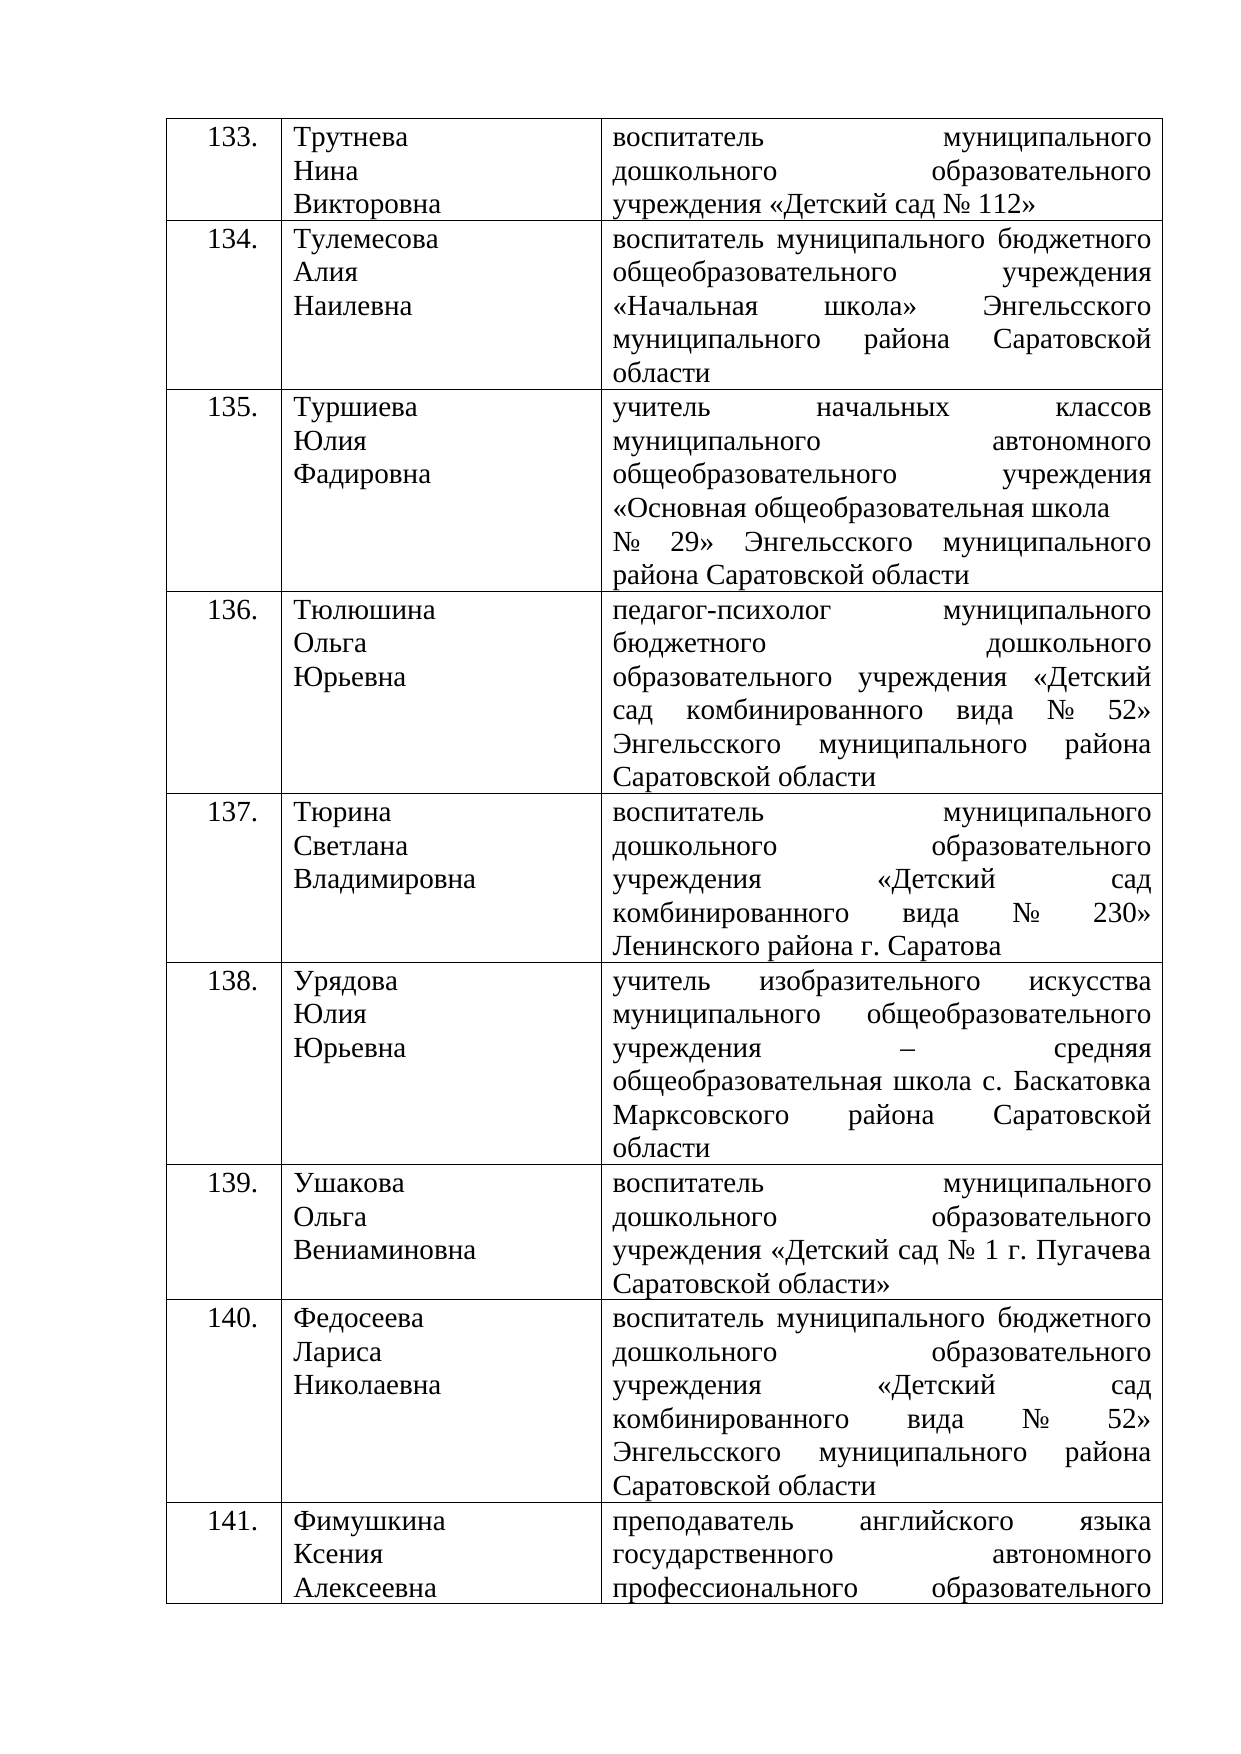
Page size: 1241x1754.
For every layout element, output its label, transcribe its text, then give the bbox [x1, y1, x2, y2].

table_cell [167, 119, 281, 220]
table_cell воспитатель муниципального дошкольного образовательного учреждения «Детский сад № 1 г. Пугачева Саратовской области» [602, 1165, 1162, 1299]
table_cell Федосеева Лариса Николаевна [282, 1300, 601, 1502]
table_cell воспитатель муниципального бюджетного общеобразовательного учреждения «Начальная школа» Энгельсского муниципального района Саратовской области [602, 221, 1162, 388]
table_cell воспитатель муниципального дошкольного образовательного учреждения «Детский сад комбинированного вида № 230» Ленинского района г. Саратова [602, 794, 1162, 962]
table_cell [167, 1503, 281, 1603]
table_cell воспитатель муниципального дошкольного образовательного учреждения «Детский сад № 112» [602, 119, 1162, 220]
table_cell Трутнева Нина Викторовна [282, 119, 601, 220]
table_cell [602, 1503, 1162, 1603]
table_cell Урядова Юлия Юрьевна [282, 963, 601, 1164]
table_cell учитель изобразительного искусства муниципального общеобразовательного учреждения – средняя общеобразовательная школа с. Баскатовка Марксовского района Саратовской области [602, 963, 1162, 1164]
table_cell педагог-психолог муниципального бюджетного дошкольного образовательного учреждения «Детский сад комбинированного вида № 52» Энгельсского муниципального района Саратовской области [602, 592, 1162, 793]
table_cell учитель начальных классов муниципального автономного общеобразовательного учреждения «Основная общеобразовательная школа № 29» Энгельсского муниципального района Саратовской области [602, 390, 1162, 591]
table_cell Тулемесова Алия Наилевна [282, 221, 601, 388]
table_cell Ушакова Ольга Вениаминовна [282, 1165, 601, 1299]
table_cell воспитатель муниципального бюджетного дошкольного образовательного учреждения «Детский сад комбинированного вида № 52» Энгельсского муниципального района Саратовской области [602, 1300, 1162, 1502]
table_cell [167, 963, 281, 1164]
table_cell [167, 794, 281, 962]
table_cell [167, 390, 281, 591]
table_cell Тюлюшина Ольга Юрьевна [282, 592, 601, 793]
table_cell [167, 1165, 281, 1299]
table_cell [167, 1300, 281, 1502]
table_cell [167, 221, 281, 388]
table_cell Туршиева Юлия Фадировна [282, 390, 601, 591]
table_cell Тюрина Светлана Владимировна [282, 794, 601, 962]
table_cell [167, 592, 281, 793]
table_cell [282, 1503, 601, 1603]
